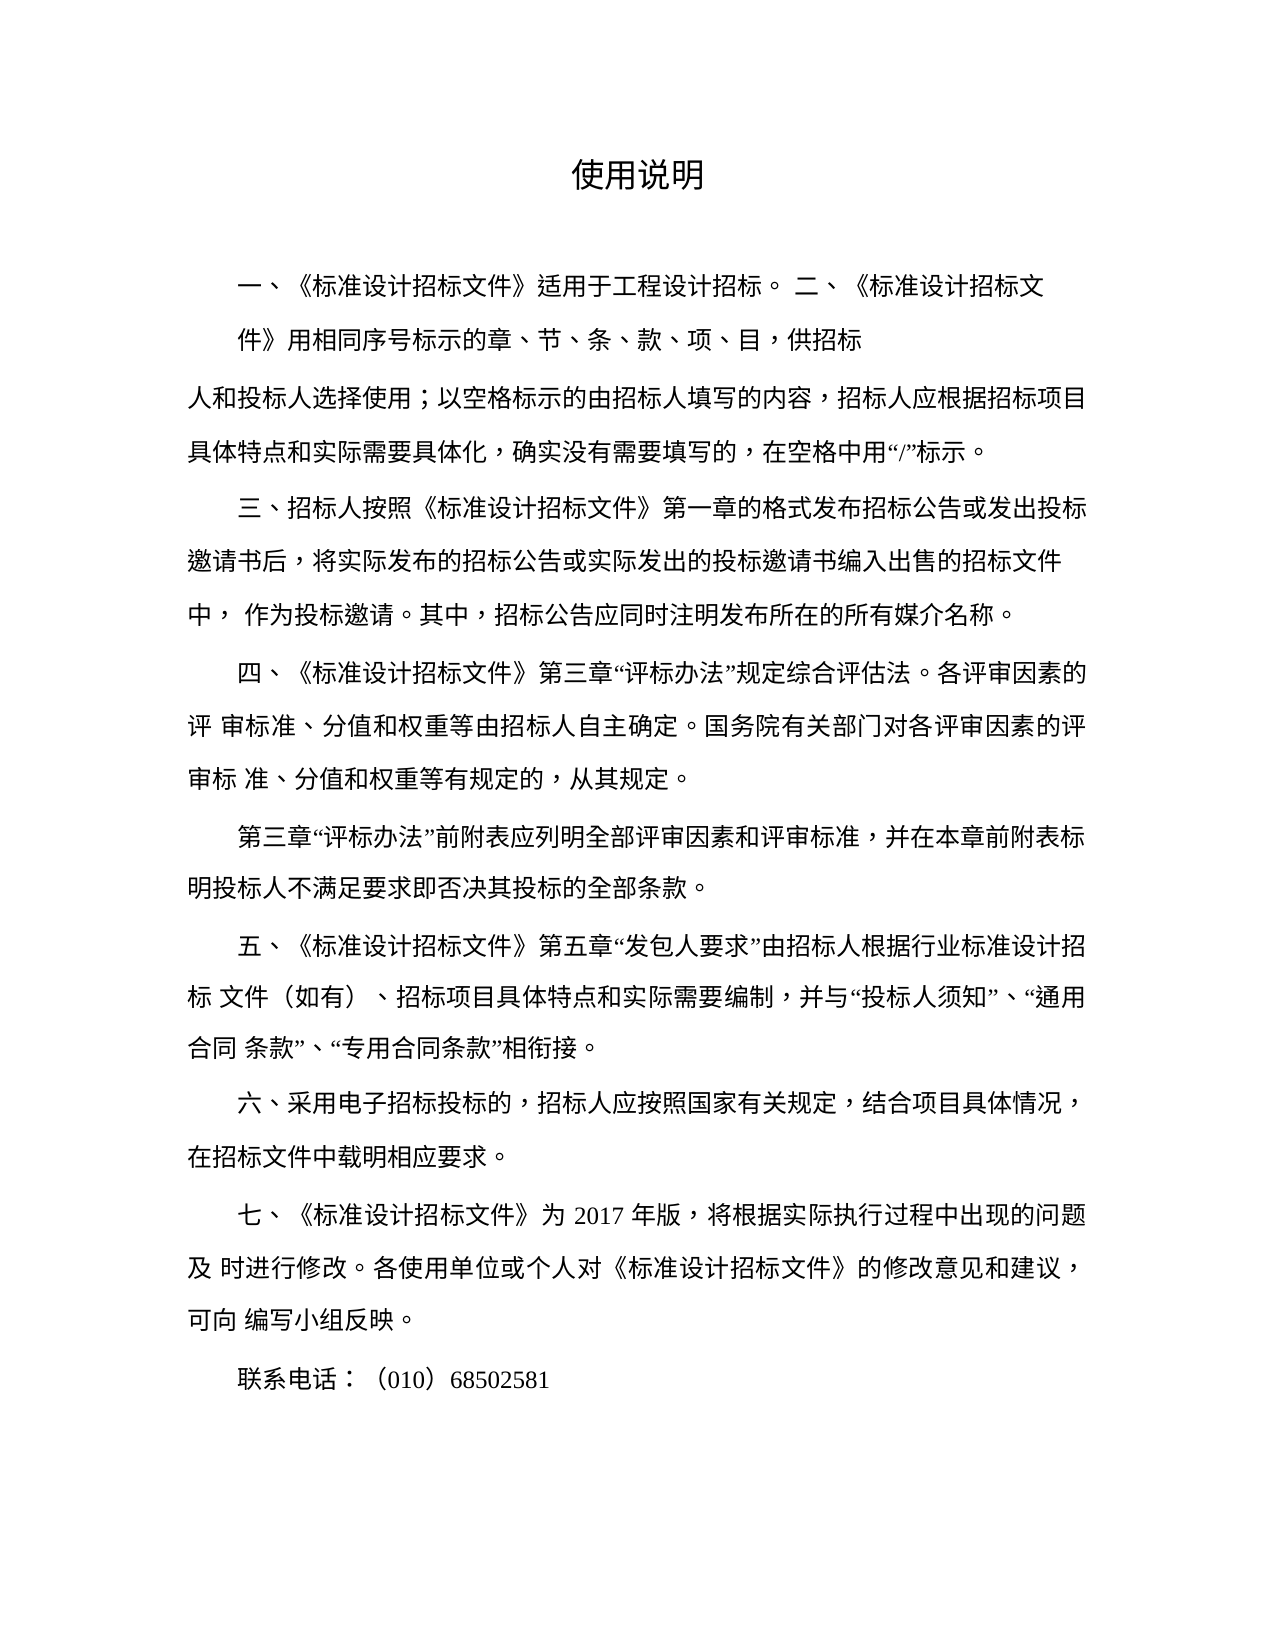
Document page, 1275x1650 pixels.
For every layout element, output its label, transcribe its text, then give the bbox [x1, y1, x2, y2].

text 使用说明 [490, 154, 785, 196]
text 六、采用电子招标投标的，招标人应按照国家有关规定，结合项目具体情况， 在招标文件中载明相应要求。 [187, 1086, 1088, 1173]
text 联系电话：（010）68502581 [237, 1361, 1089, 1395]
text 七、《标准设计招标文件》为 2017 年版，将根据实际执行过程中出现的问题及 时进行修改。各使用单位或个人对《标准设计招标文件》的修改意见和建议，可向 编写小组反映。 [187, 1198, 1088, 1337]
text 五、《标准设计招标文件》第五章“发包人要求”由招标人根据行业标准设计招标 文件（如有）、招标项目具体特点和实际需要编制，并与“投标人须知”、“通用合同 条款”、“专用合同条款”相衔接。 [187, 929, 1088, 1065]
text 四、《标准设计招标文件》第三章“评标办法”规定综合评估法。各评审因素的评 审标准、分值和权重等由招标人自主确定。国务院有关部门对各评审因素的评审标 准、分值和权重等有规定的，从其规定。 [187, 656, 1088, 796]
text 一、《标准设计招标文件》适用于工程设计招标。 二、《标准设计招标文件》用相同序号标示的章、节、条、款、项、目，供招标 [237, 268, 1089, 356]
text 三、招标人按照《标准设计招标文件》第一章的格式发布招标公告或发出投标 邀请书后，将实际发布的招标公告或实际发出的投标邀请书编入出售的招标文件中， 作为投标邀请。其中，招标公告应同时注明发布所在的所有媒介名称。 [187, 490, 1102, 632]
text 人和投标人选择使用；以空格标示的由招标人填写的内容，招标人应根据招标项目 具体特点和实际需要具体化，确实没有需要填写的，在空格中用“/”标示。 [187, 381, 1089, 469]
text 第三章“评标办法”前附表应列明全部评审因素和评审标准，并在本章前附表标 明投标人不满足要求即否决其投标的全部条款。 [187, 820, 1087, 905]
